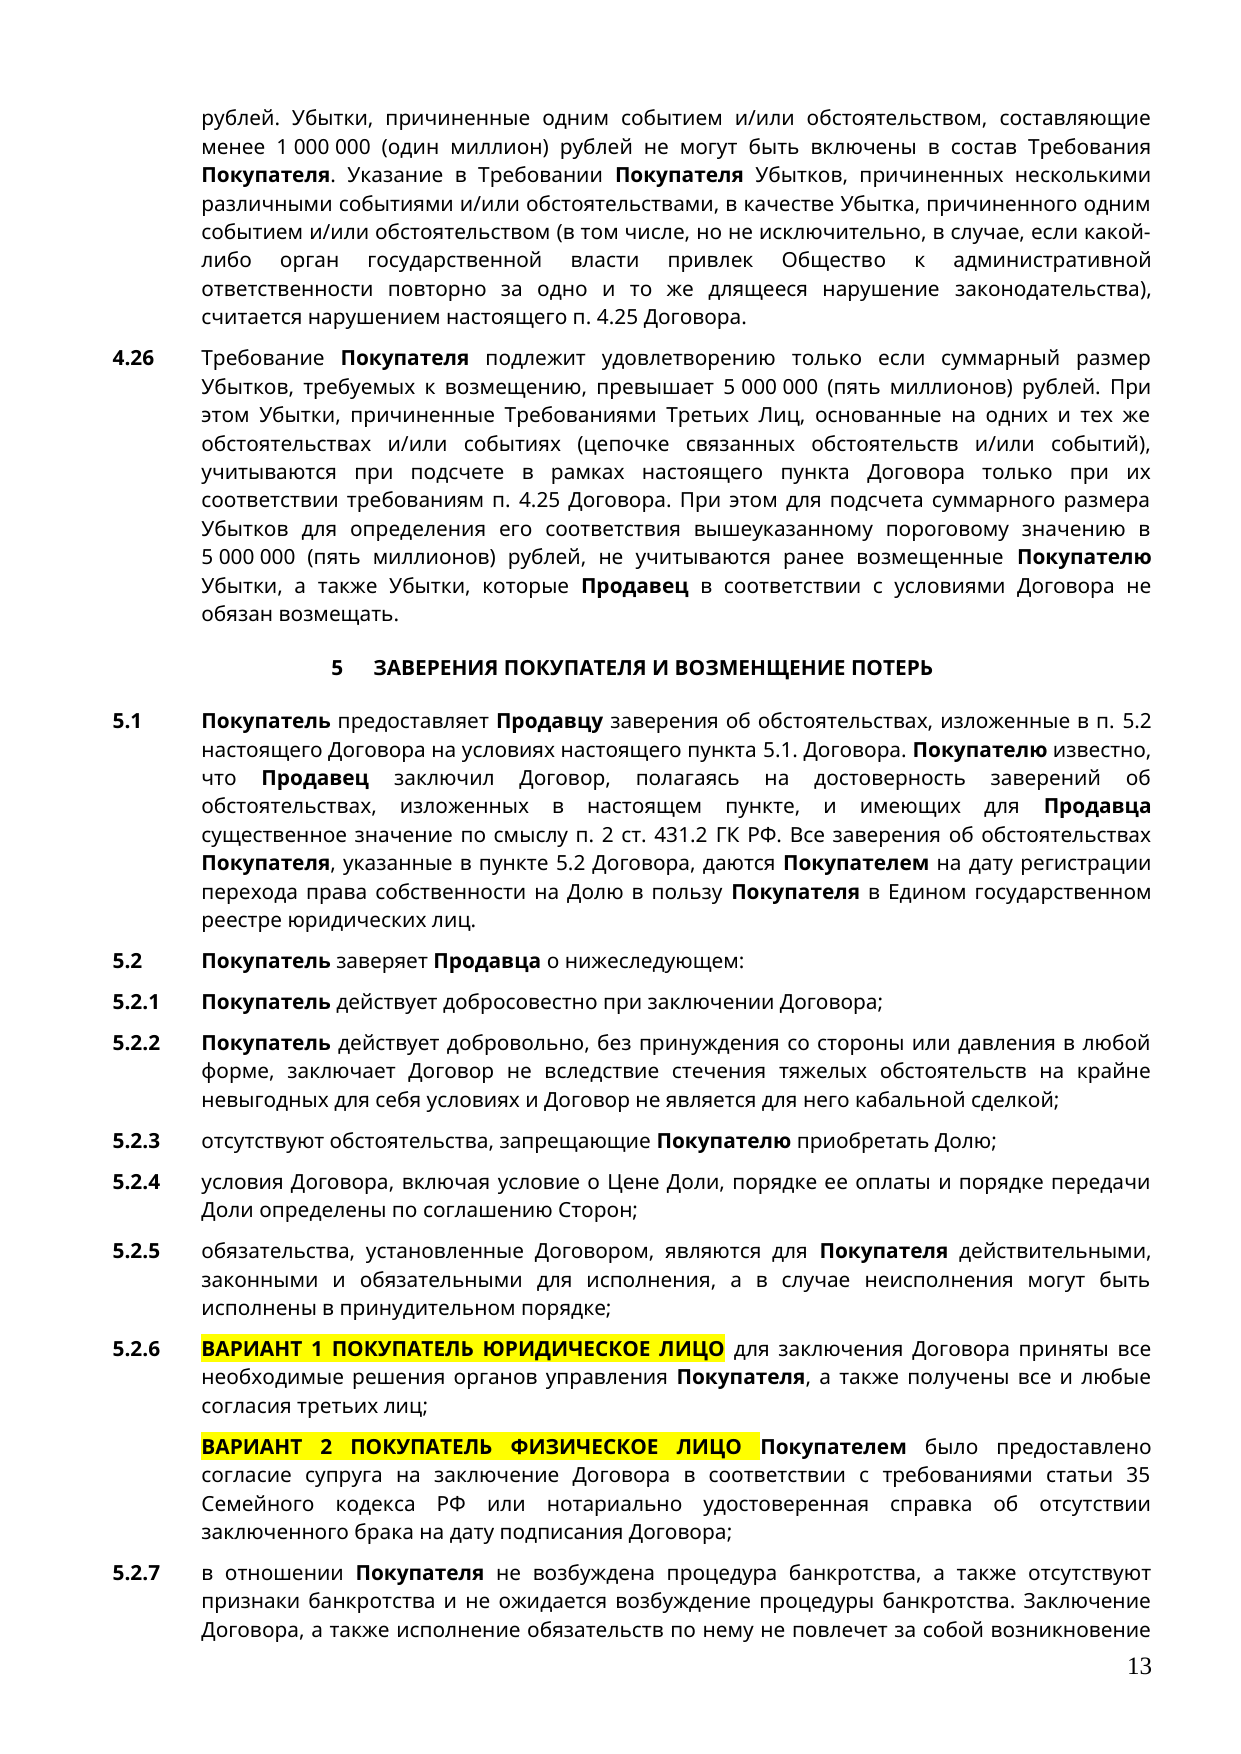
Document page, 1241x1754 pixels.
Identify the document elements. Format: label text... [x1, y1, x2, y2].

list отсутствуют обстоятельства, запрещающие Покупателю приобретать Долю; [112, 1126, 1152, 1154]
list Покупатель заверяет Продавца о нижеследующем: [112, 946, 1152, 975]
text ВАРИАНТ 2 ПОКУПАТЕЛЬ ФИЗИЧЕСКОЕ ЛИЦО Покупателем было предоставлено согласие супруга на заключение Договора в соответствии с требованиями статьи 35 Семейного кодекса РФ или нотариально удостоверенная справка об отсутствии заключенного брака на дату подписания Договора; [201, 1432, 1152, 1546]
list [112, 103, 1152, 331]
list Покупатель действует добросовестно при заключении Договора; [112, 987, 1152, 1016]
list Требование Покупателя подлежит удовлетворению только если суммарный размер Убытков, требуемых к возмещению, превышает 5 000 000 (пять миллионов) рублей. При этом Убытки, причиненные Требованиями Третьих Лиц, основанные на одних и тех же обстоятельствах и/или событиях (цепочке связанных обстоятельств и/или событий), учитываются при подсчете в рамках настоящего пункта Договора только при их соответствии требованиям п. 4.25 Договора. При этом для подсчета суммарного размера Убытков для определения его соответствия вышеуказанному пороговому значению в 5 000 000 (пять миллионов) рублей, не учитываются ранее возмещенные Покупателю Убытки, а также Убытки, которые Продавец в соответствии с условиями Договора не обязан возмещать. [112, 343, 1152, 628]
list условия Договора, включая условие о Цене Доли, порядке ее оплаты и порядке передачи Доли определены по соглашению Сторон; [112, 1167, 1152, 1224]
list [112, 1558, 1152, 1643]
list обязательства, установленные Договором, являются для Покупателя действительными, законными и обязательными для исполнения, а в случае неисполнения могут быть исполнены в принудительном порядке; [112, 1236, 1152, 1322]
list Покупатель действует добровольно, без принуждения со стороны или давления в любой форме, заключает Договор не вследствие стечения тяжелых обстоятельств на крайне невыгодных для себя условиях и Договор не является для него кабальной сделкой; [112, 1028, 1152, 1113]
list Покупатель предоставляет Продавцу заверения об обстоятельствах, изложенные в п. 5.2 настоящего Договора на условиях настоящего пункта 5.1. Договора. Покупателю известно, что Продавец заключил Договор, полагаясь на достоверность заверений об обстоятельствах, изложенных в настоящем пункте, и имеющих для Продавца существенное значение по смыслу п. 2 ст. 431.2 ГК РФ. Все заверения об обстоятельствах Покупателя, указанные в пункте 5.2 Договора, даются Покупателем на дату регистрации перехода права собственности на Долю в пользу Покупателя в Едином государственном реестре юридических лиц. [112, 706, 1152, 934]
list ВАРИАНТ 1 ПОКУПАТЕЛЬ ЮРИДИЧЕСКОЕ ЛИЦО для заключения Договора приняты все необходимые решения органов управления Покупателя, а также получены все и любые согласия третьих лиц; [112, 1334, 1152, 1419]
list ЗАВЕРЕНИЯ ПОКУПАТЕЛЯ И ВОЗМЕНЩЕНИЕ ПОТЕРЬ [112, 653, 1152, 681]
